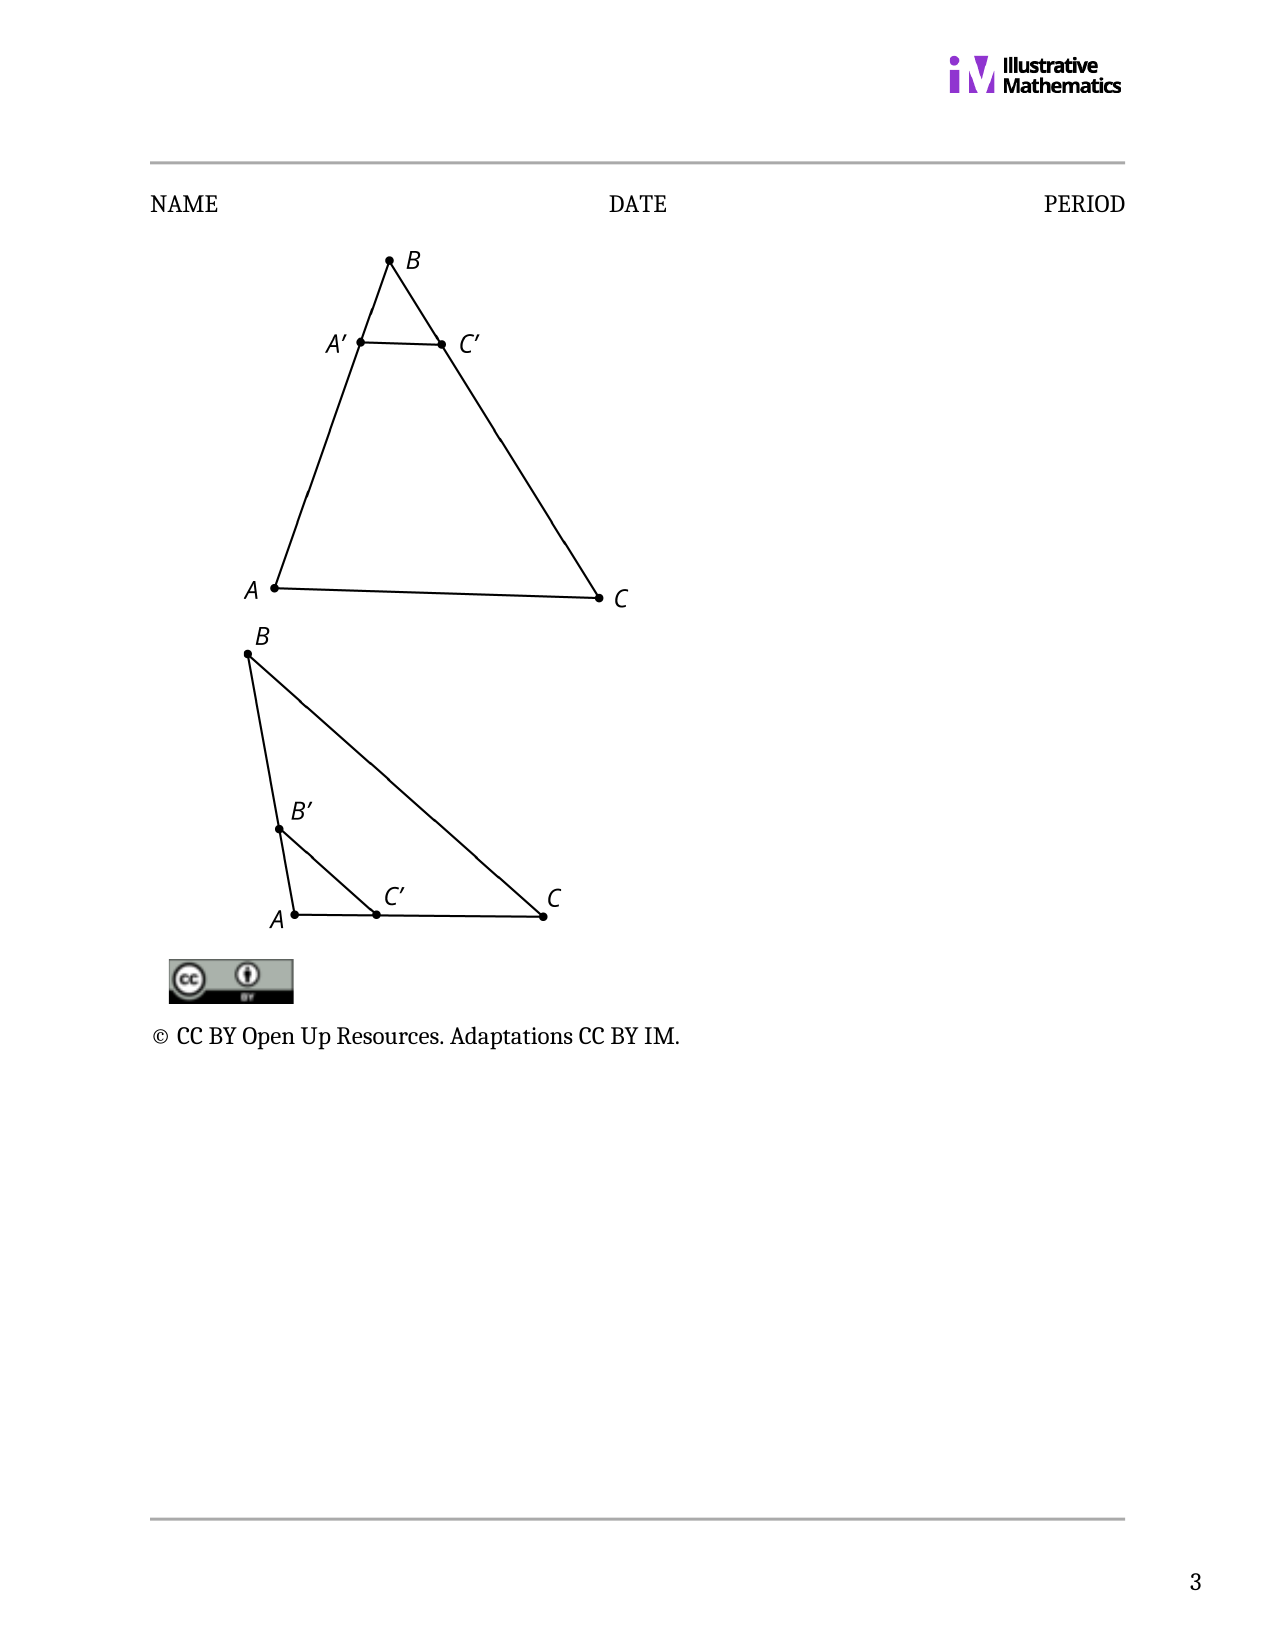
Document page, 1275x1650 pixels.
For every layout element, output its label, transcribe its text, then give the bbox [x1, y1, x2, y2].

picture [243, 623, 562, 935]
picture [243, 247, 629, 614]
picture [949, 55, 1121, 93]
picture [168, 959, 294, 1004]
text © CC BY Open Up Resources. Adaptations CC BY IM. [150, 1022, 1125, 1051]
